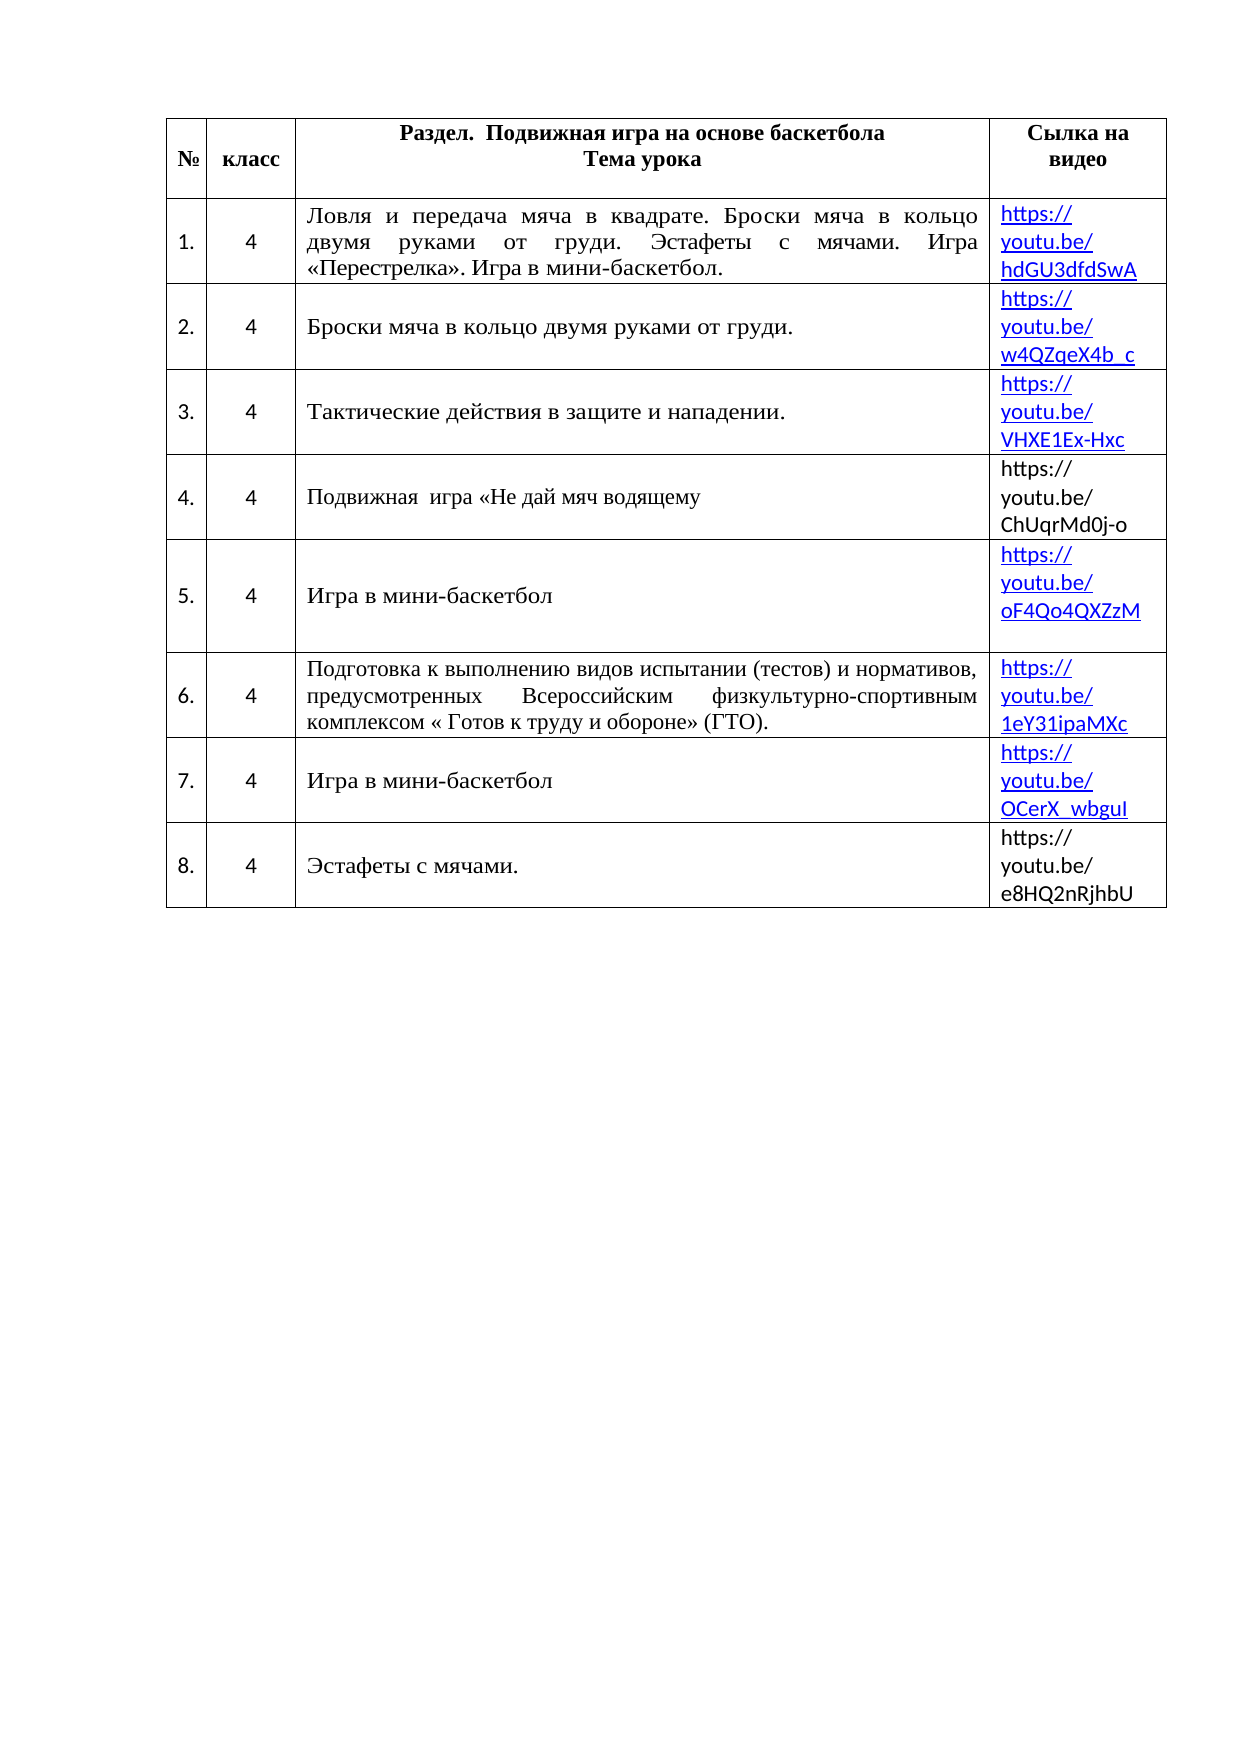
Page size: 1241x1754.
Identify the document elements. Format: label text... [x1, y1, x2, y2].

table_cell 4 [207, 284, 295, 368]
table_cell Тактические действия в защите и нападении. [296, 370, 989, 453]
table_cell https://youtu.be/VHXE1Ex-Hxc [990, 370, 1166, 453]
table_cell 4 [207, 370, 295, 453]
table_cell https://youtu.be/ChUqrMd0j-o [990, 455, 1166, 539]
table_cell Подвижная игра «Не дай мяч водящему [296, 455, 989, 539]
table_cell 4 [207, 199, 295, 283]
table_cell 4 [207, 455, 295, 539]
table_header Сылка на видео [990, 119, 1166, 198]
table_cell [167, 455, 206, 539]
table_cell https://youtu.be/1eY31ipaMXc [990, 653, 1166, 737]
table_cell Броски мяча в кольцо двумя руками от груди. [296, 284, 989, 368]
table_header Раздел. Подвижная игра на основе баскетбола Тема урока [296, 119, 989, 198]
table_cell [167, 738, 206, 822]
table_cell https://youtu.be/e8HQ2nRjhbU [990, 823, 1166, 907]
table_cell Игра в мини-баскетбол [296, 738, 989, 822]
table_cell Эстафеты с мячами. [296, 823, 989, 907]
table_cell https://youtu.be/oF4Qo4QXZzM [990, 540, 1166, 652]
table_cell [167, 370, 206, 453]
table_cell 4 [207, 540, 295, 652]
table_cell https://youtu.be/w4QZqeX4b_c [990, 284, 1166, 368]
table_cell 4 [207, 738, 295, 822]
table_cell [167, 823, 206, 907]
table_cell [167, 284, 206, 368]
table_cell Игра в мини-баскетбол [296, 540, 989, 652]
table_cell [167, 540, 206, 652]
table_cell 4 [207, 653, 295, 737]
table_cell [167, 653, 206, 737]
table_cell Ловля и передача мяча в квадрате. Броски мяча в кольцо двумя руками от груди. Эстафеты с мячами. Игра «Перестрелка». Игра в мини-баскетбол. [296, 199, 989, 283]
table_header класс [207, 119, 295, 198]
table_cell https://youtu.be/OCerX_wbguI [990, 738, 1166, 822]
table_header № [167, 119, 206, 198]
table_cell 4 [207, 823, 295, 907]
table_cell Подготовка к выполнению видов испытании (тестов) и нормативов, предусмотренных Всероссийским физкультурно-спортивным комплексом « Готов к труду и обороне» (ГТО). [296, 653, 989, 737]
table_cell [167, 199, 206, 283]
table_cell https://youtu.be/hdGU3dfdSwA [990, 199, 1166, 283]
